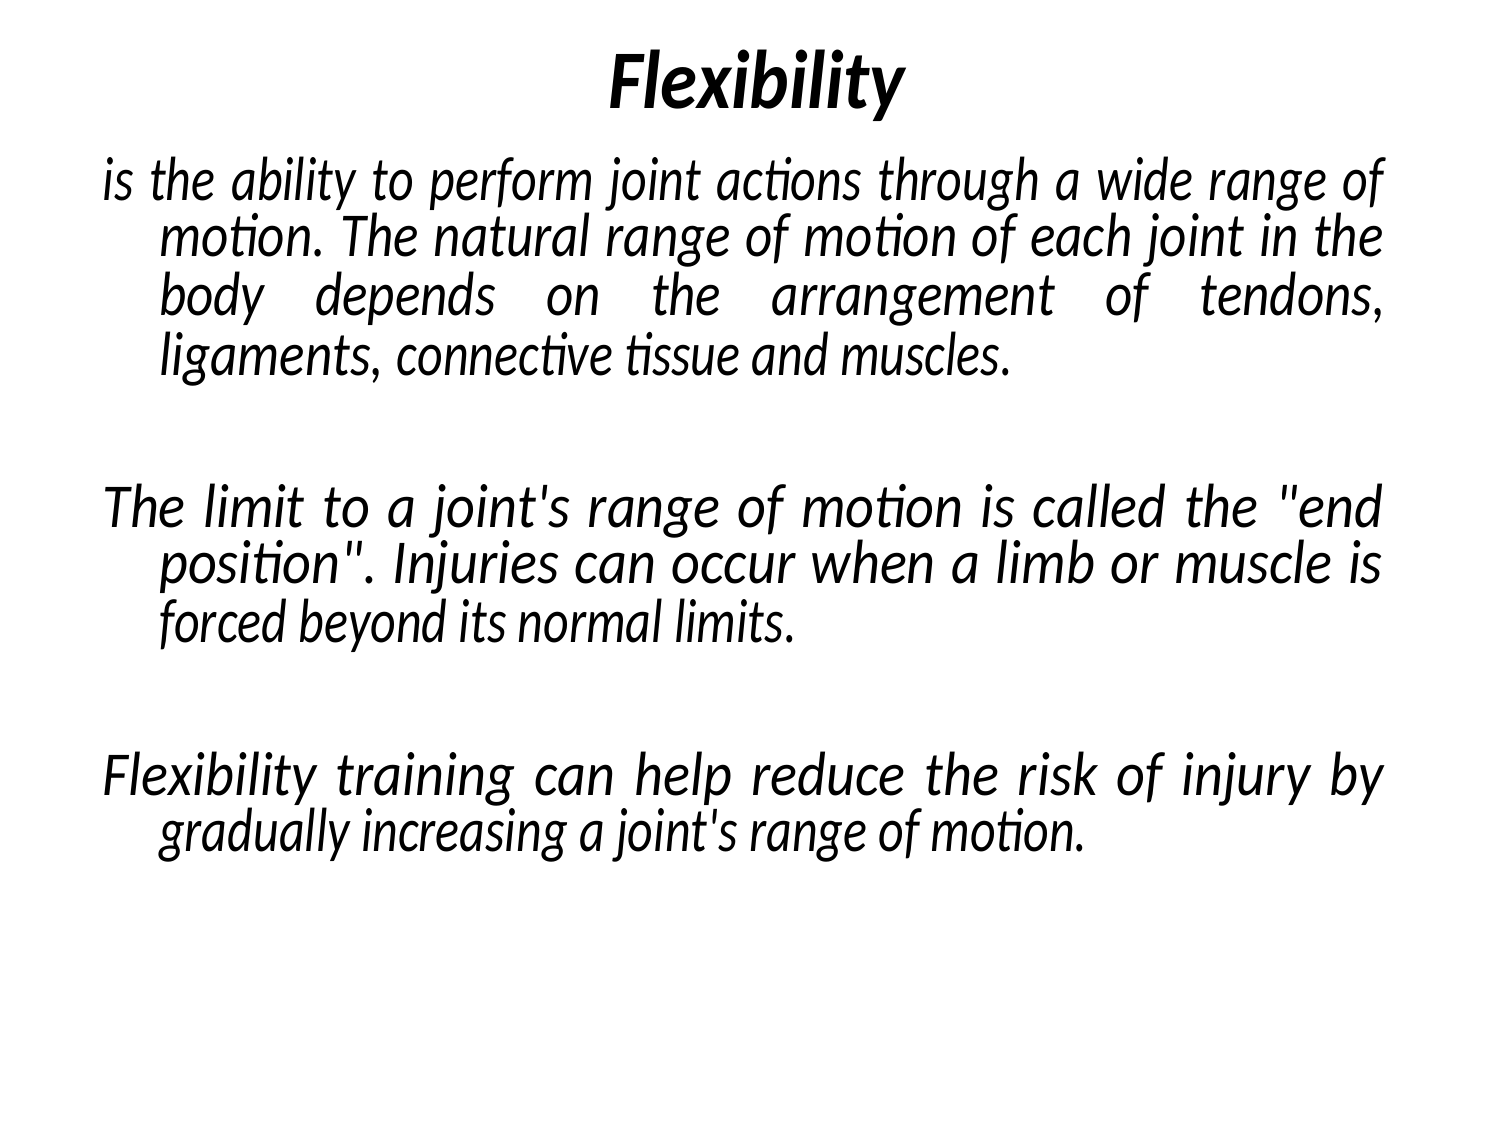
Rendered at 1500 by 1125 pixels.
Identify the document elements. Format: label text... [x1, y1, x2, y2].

subtitle Flexibility [13, 35, 1500, 127]
text is the ability to perform joint actions through a wide range of motion. The natural range of motion of each joint in the body depends on the arrangement of tendons, ligaments, connective tissue and muscles. [102, 153, 1386, 391]
text The limit to a joint's range of motion is called the "end position". Injuries can occur when a limb or muscle is forced beyond its normal limits. [102, 480, 1386, 658]
text Flexibility training can help reduce the risk of injury by gradually increasing a joint's range of motion. [102, 748, 1385, 867]
